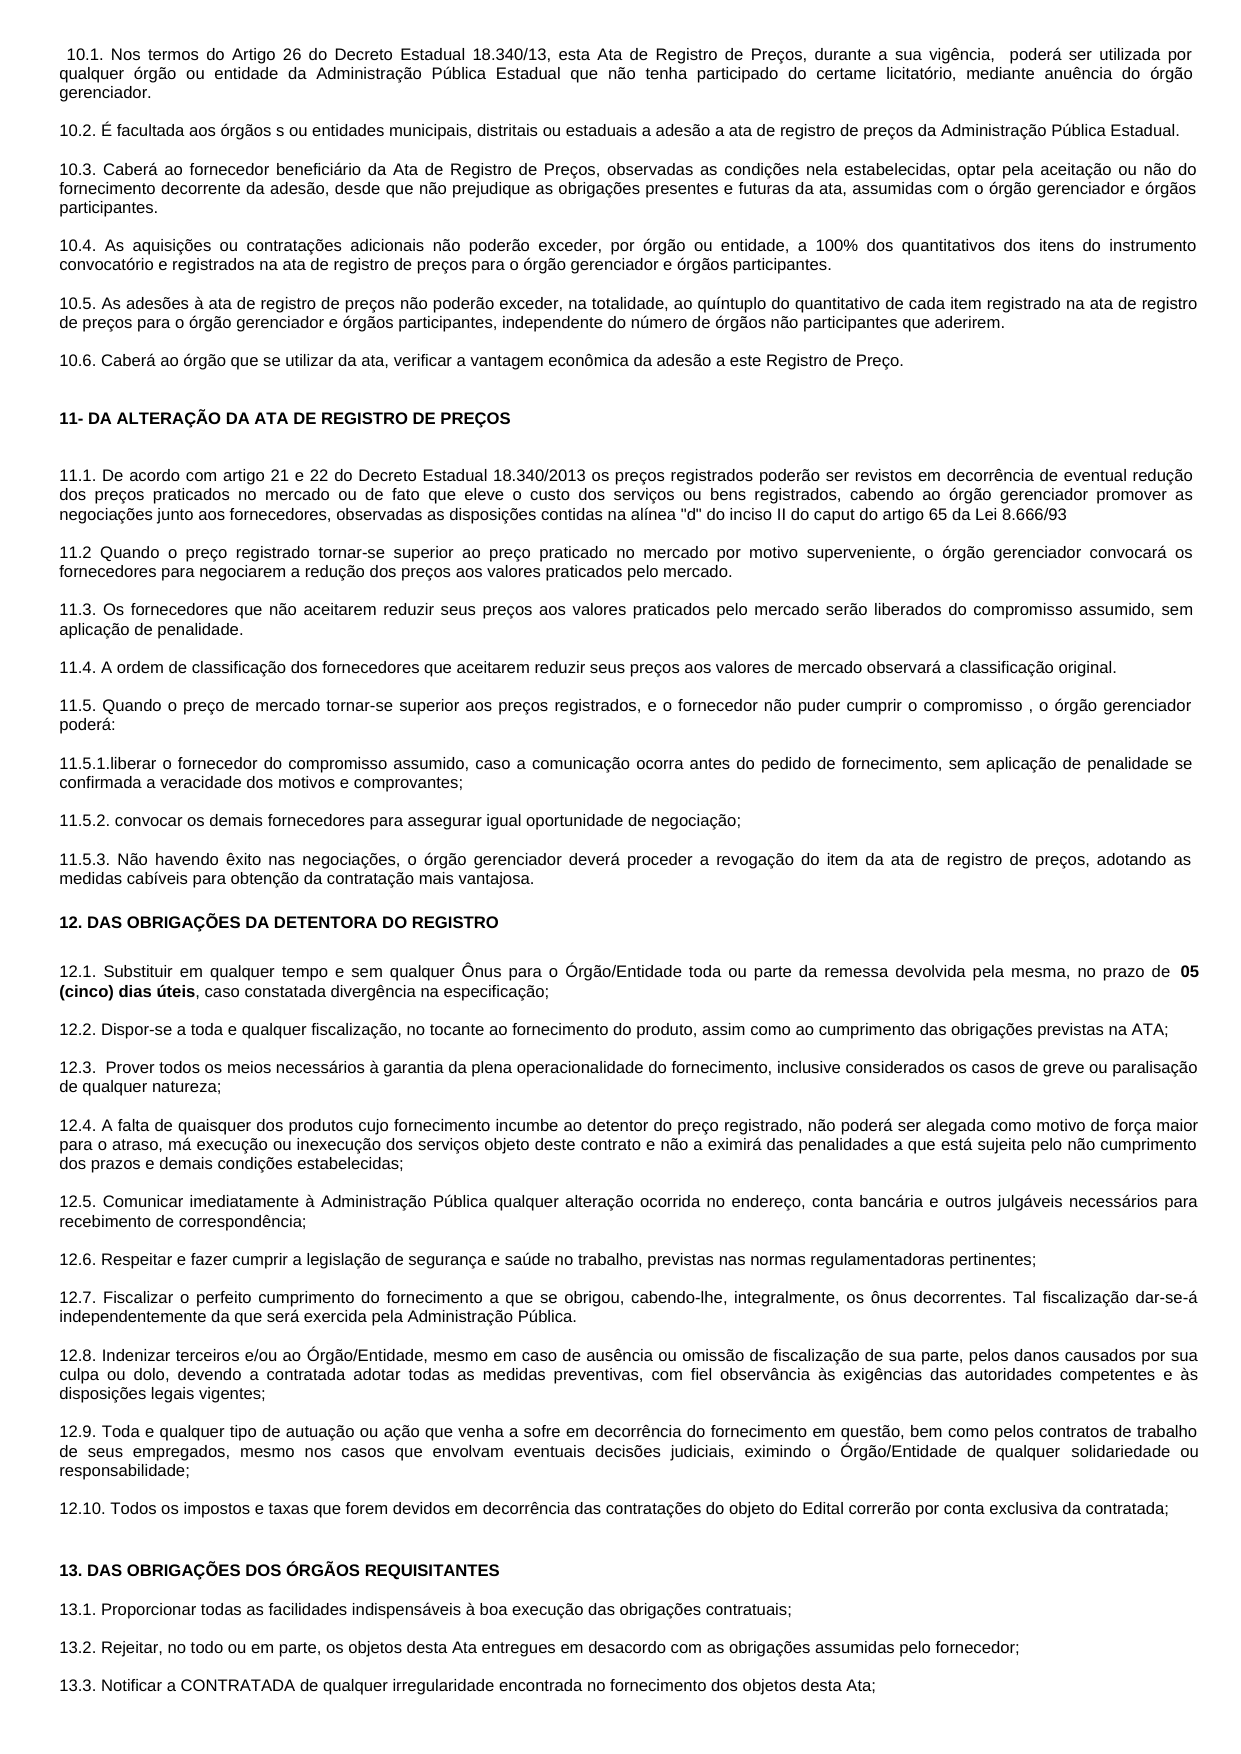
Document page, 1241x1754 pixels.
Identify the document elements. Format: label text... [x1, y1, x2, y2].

text 12.1. Substituir em qualquer tempo e sem qualquer Ônus para o Órgão/Entidade toda ou parte da remessa devolvida pela mesma, no prazo de 05 (cinco) dias úteis, caso constatada divergência na especificação; [59, 962, 1199, 1001]
text 13.2. Rejeitar, no todo ou em parte, os objetos desta Ata entregues em desacordo com as obrigações assumidas pelo fornecedor; [59, 1638, 1199, 1657]
text 11- DA ALTERAÇÃO DA ATA DE REGISTRO DE PREÇOS [59, 408, 1199, 428]
text 11.1. De acordo com artigo 21 e 22 do Decreto Estadual 18.340/2013 os preços registrados poderão ser revistos em decorrência de eventual redução dos preços praticados no mercado ou de fato que eleve o custo dos serviços ou bens registrados, cabendo ao órgão gerenciador promover as negociações junto aos fornecedores, observadas as disposições contidas na alínea "d" do inciso II do caput do artigo 65 da Lei 8.666/93 [59, 466, 1194, 523]
text 12.9. Toda e qualquer tipo de autuação ou ação que venha a sofre em decorrência do fornecimento em questão, bem como pelos contratos de trabalho de seus empregados, mesmo nos casos que envolvam eventuais decisões judiciais, eximindo o Órgão/Entidade de qualquer solidariedade ou responsabilidade; [59, 1422, 1199, 1480]
text 10.2. É facultada aos órgãos s ou entidades municipais, distritais ou estaduais a adesão a ata de registro de preços da Administração Pública Estadual. [59, 121, 1194, 140]
text 11.3. Os fornecedores que não aceitarem reduzir seus preços aos valores praticados pelo mercado serão liberados do compromisso assumido, sem aplicação de penalidade. [59, 600, 1194, 638]
text 12.2. Dispor-se a toda e qualquer fiscalização, no tocante ao fornecimento do produto, assim como ao cumprimento das obrigações previstas na ATA; [59, 1020, 1199, 1039]
text 12.10. Todos os impostos e taxas que forem devidos em decorrência das contratações do objeto do Edital correrão por conta exclusiva da contratada; [59, 1499, 1199, 1518]
text 12.6. Respeitar e fazer cumprir a legislação de segurança e saúde no trabalho, previstas nas normas regulamentadoras pertinentes; [59, 1250, 1199, 1269]
text 11.2 Quando o preço registrado tornar-se superior ao preço praticado no mercado por motivo superveniente, o órgão gerenciador convocará os fornecedores para negociarem a redução dos preços aos valores praticados pelo mercado. [59, 543, 1194, 581]
text 12.4. A falta de quaisquer dos produtos cujo fornecimento incumbe ao detentor do preço registrado, não poderá ser alegada como motivo de força maior para o atraso, má execução ou inexecução dos serviços objeto deste contrato e não a eximirá das penalidades a que está sujeita pelo não cumprimento dos prazos e demais condições estabelecidas; [59, 1116, 1199, 1173]
text 11.5.2. convocar os demais fornecedores para assegurar igual oportunidade de negociação; [59, 811, 1194, 830]
text 13.1. Proporcionar todas as facilidades indispensáveis à boa execução das obrigações contratuais; [59, 1599, 1199, 1619]
subtitle 12. DAS OBRIGAÇÕES DA DETENTORA DO REGISTRO [59, 913, 1199, 932]
text 13. DAS OBRIGAÇÕES DOS ÓRGÃOS REQUISITANTES [59, 1561, 1199, 1580]
text 12.5. Comunicar imediatamente à Administração Pública qualquer alteração ocorrida no endereço, conta bancária e outros julgáveis necessários para recebimento de correspondência; [59, 1192, 1199, 1231]
list 10.4. As aquisições ou contratações adicionais não poderão exceder, por órgão ou entidade, a 100% dos quantitativos dos itens do instrumento convocatório e registrados na ata de registro de preços para o órgão gerenciador e órgãos participantes. [59, 236, 1199, 274]
text 12.8. Indenizar terceiros e/ou ao Órgão/Entidade, mesmo em caso de ausência ou omissão de fiscalização de sua parte, pelos danos causados por sua culpa ou dolo, devendo a contratada adotar todas as medidas preventivas, com fiel observância às exigências das autoridades competentes e às disposições legais vigentes; [59, 1346, 1199, 1403]
text 12.3. Prover todos os meios necessários à garantia da plena operacionalidade do fornecimento, inclusive considerados os casos de greve ou paralisação de qualquer natureza; [59, 1058, 1199, 1096]
text 10.1. Nos termos do Artigo 26 do Decreto Estadual 18.340/13, esta Ata de Registro de Preços, durante a sua vigência, poderá ser utilizada por qualquer órgão ou entidade da Administração Pública Estadual que não tenha participado do certame licitatório, mediante anuência do órgão gerenciador. [59, 44, 1194, 102]
list 10.3. Caberá ao fornecedor beneficiário da Ata de Registro de Preços, observadas as condições nela estabelecidas, optar pela aceitação ou não do fornecimento decorrente da adesão, desde que não prejudique as obrigações presentes e futuras da ata, assumidas com o órgão gerenciador e órgãos participantes. [59, 159, 1199, 217]
list 10.5. As adesões à ata de registro de preços não poderão exceder, na totalidade, ao quíntuplo do quantitativo de cada item registrado na ata de registro de preços para o órgão gerenciador e órgãos participantes, independente do número de órgãos não participantes que aderirem. [59, 293, 1199, 332]
text 11.4. A ordem de classificação dos fornecedores que aceitarem reduzir seus preços aos valores de mercado observará a classificação original. [59, 658, 1194, 677]
text 10.6. Caberá ao órgão que se utilizar da ata, verificar a vantagem econômica da adesão a este Registro de Preço. [59, 351, 1199, 370]
text 11.5.1.liberar o fornecedor do compromisso assumido, caso a comunicação ocorra antes do pedido de fornecimento, sem aplicação de penalidade se confirmada a veracidade dos motivos e comprovantes; [59, 753, 1194, 792]
text 12.7. Fiscalizar o perfeito cumprimento do fornecimento a que se obrigou, cabendo-lhe, integralmente, os ônus decorrentes. Tal fiscalização dar-se-á independentemente da que será exercida pela Administração Pública. [59, 1288, 1199, 1326]
text 13.3. Notificar a CONTRATADA de qualquer irregularidade encontrada no fornecimento dos objetos desta Ata; [59, 1676, 1199, 1695]
text 11.5.3. Não havendo êxito nas negociações, o órgão gerenciador deverá proceder a revogação do item da ata de registro de preços, adotando as medidas cabíveis para obtenção da contratação mais vantajosa. [59, 849, 1194, 888]
text 11.5. Quando o preço de mercado tornar-se superior aos preços registrados, e o fornecedor não puder cumprir o compromisso , o órgão gerenciador poderá: [59, 696, 1194, 734]
